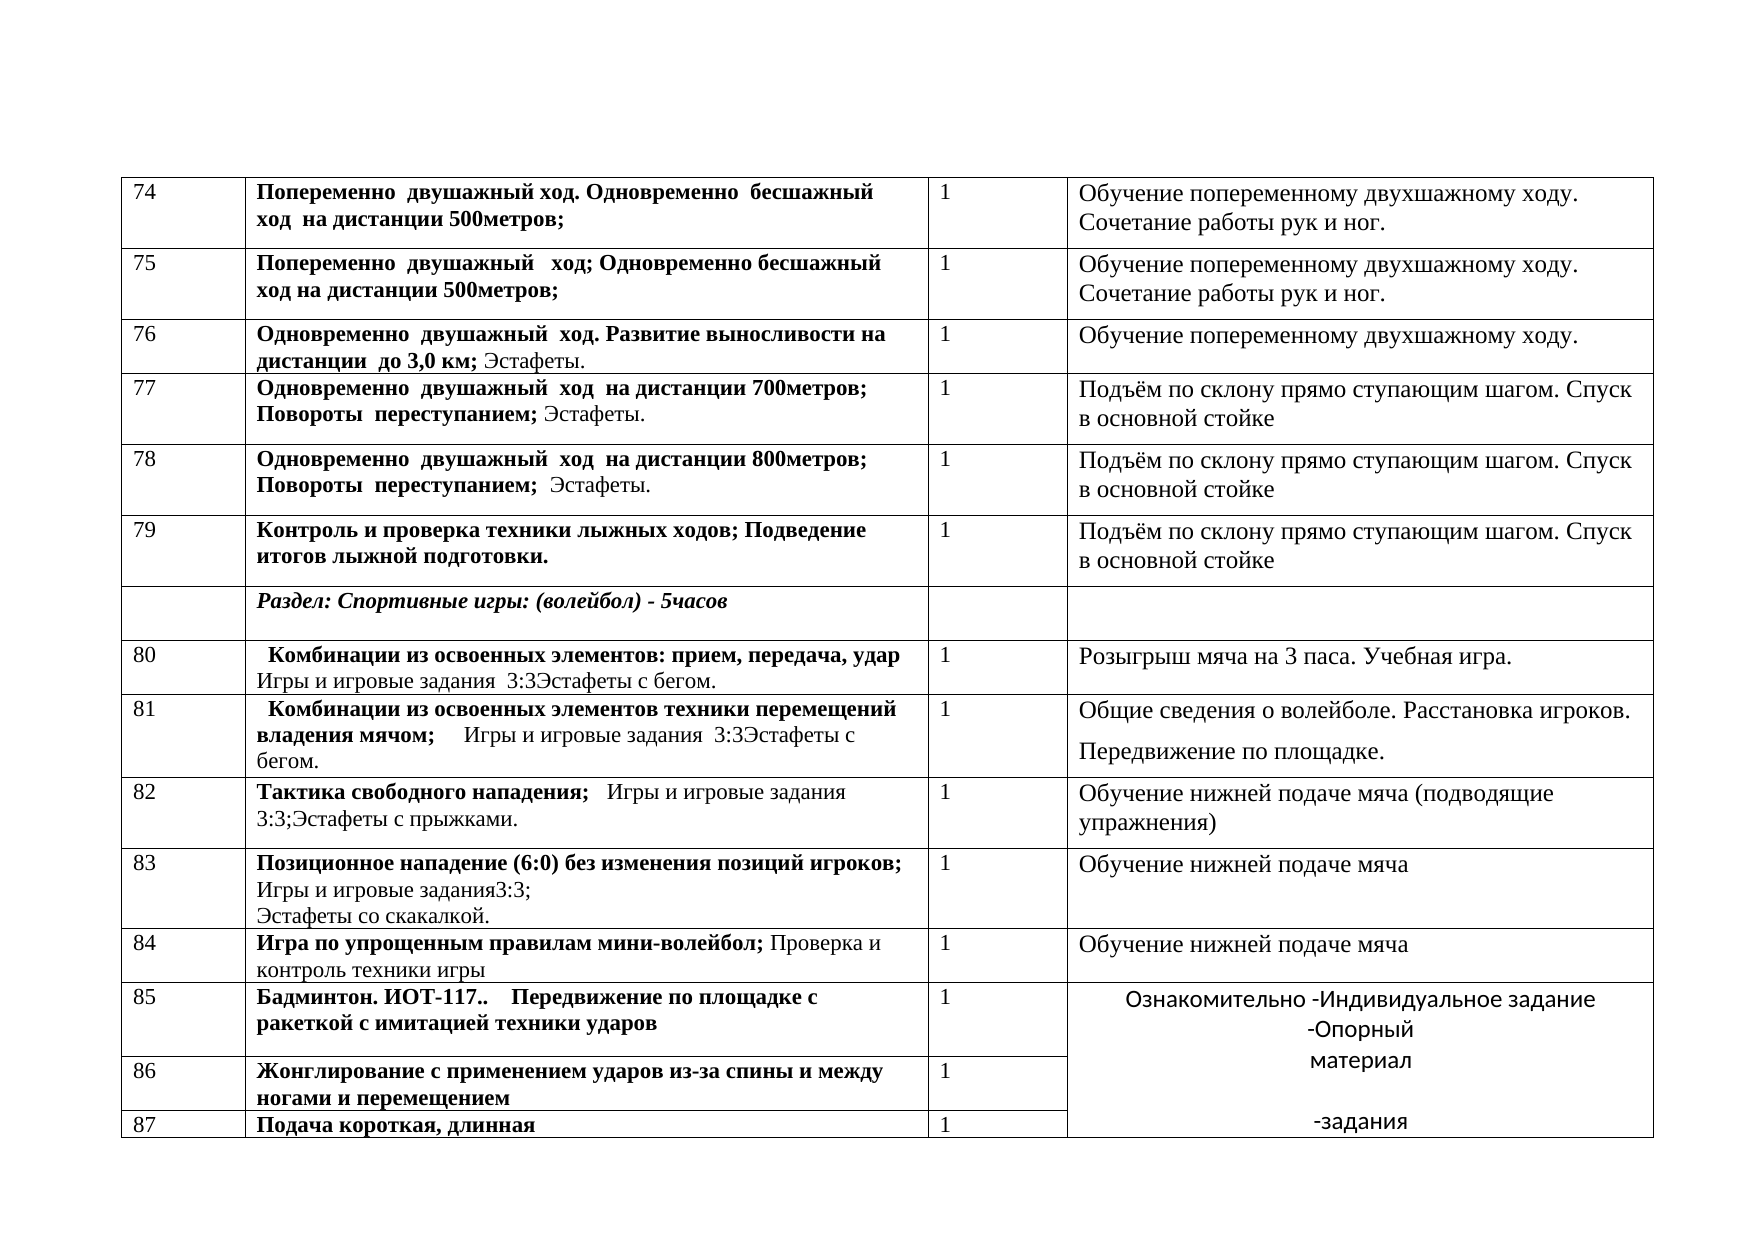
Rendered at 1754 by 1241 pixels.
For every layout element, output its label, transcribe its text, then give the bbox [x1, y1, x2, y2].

table_cell 1 [929, 1111, 1067, 1137]
table_cell Обучение попеременному двухшажному ходу. Сочетание работы рук и ног. [1068, 178, 1653, 248]
table_cell 1 [929, 929, 1067, 982]
table_cell Одновременно двушажный ход на дистанции 800метров; Повороты переступанием; Эстафеты. [246, 445, 928, 515]
table_cell 78 [122, 445, 245, 515]
table_cell 1 [929, 983, 1067, 1056]
table_cell 87 [122, 1111, 245, 1137]
table_cell 1 [929, 1057, 1067, 1110]
table_cell 1 [929, 249, 1067, 319]
table_cell 77 [122, 374, 245, 444]
table_cell 83 [122, 849, 245, 928]
table_cell Комбинации из освоенных элементов техники перемещений владения мячом; Игры и игровые задания 3:3Эстафеты с бегом. [246, 695, 928, 777]
table_cell Общие сведения о волейболе. Расстановка игроков. Передвижение по площадке. [1068, 695, 1653, 777]
table_cell 81 [122, 695, 245, 777]
table_cell Подача короткая, длинная [246, 1111, 928, 1137]
table_cell 75 [122, 249, 245, 319]
table_cell Одновременно двушажный ход. Развитие выносливости на дистанции до 3,0 км; Эстафеты. [246, 320, 928, 373]
table_cell 84 [122, 929, 245, 982]
table_cell 1 [929, 178, 1067, 248]
table_cell 85 [122, 983, 245, 1056]
table_cell Тактика свободного нападения; Игры и игровые задания 3:3;Эстафеты с прыжками. [246, 778, 928, 848]
table_cell Подъём по склону прямо ступающим шагом. Спуск в основной стойке [1068, 445, 1653, 515]
table_cell 1 [929, 695, 1067, 777]
table_cell Комбинации из освоенных элементов: прием, передача, удар Игры и игровые задания 3:3Эстафеты с бегом. [246, 641, 928, 694]
table_cell 86 [122, 1057, 245, 1110]
table_cell Контроль и проверка техники лыжных ходов; Подведение итогов лыжной подготовки. [246, 516, 928, 586]
table_cell Позиционное нападение (6:0) без изменения позиций игроков; Игры и игровые задания3:3; Эстафеты со скакалкой. [246, 849, 928, 928]
table_cell Игра по упрощенным правилам мини-волейбол; Проверка и контроль техники игры [246, 929, 928, 982]
table_cell 1 [929, 641, 1067, 694]
table_cell Обучение нижней подаче мяча (подводящие упражнения) [1068, 778, 1653, 848]
table_cell Попеременно двушажный ход; Одновременно бесшажный ход на дистанции 500метров; [246, 249, 928, 319]
table_cell Жонглирование с применением ударов из-за спины и между ногами и перемещением [246, 1057, 928, 1110]
table_cell 1 [929, 320, 1067, 373]
table_cell Подъём по склону прямо ступающим шагом. Спуск в основной стойке [1068, 516, 1653, 586]
table_cell 1 [929, 445, 1067, 515]
table_cell Обучение попеременному двухшажному ходу. Сочетание работы рук и ног. [1068, 249, 1653, 319]
table_cell [122, 587, 245, 640]
table_cell Обучение нижней подаче мяча [1068, 849, 1653, 928]
table_cell Бадминтон. ИОТ-117.. Передвижение по площадке с ракеткой с имитацией техники ударов [246, 983, 928, 1056]
table_cell 1 [929, 778, 1067, 848]
table_cell Ознакомительно -Индивидуальное задание -Опорный материал -задания по степени нарастающей трудности; - задания со сменой доминантного анализатора; - разнообразные типы структур урока, обеспечивающие смену видов деятельности детей; - задания, предполагающие самостоятельную обработку информации; - дозированная, поэтапная направляющая помощь учителя; - перенос на самостоятельную работу только что отработанного алгоритма действия; - использование коротких, чётких, поэтапных инструкций выполнения заданий; - включение в урок материалов современной жизни; - создание ситуации успешности; - проблемные задания [1068, 983, 1653, 1137]
table_cell 79 [122, 516, 245, 586]
table_cell 82 [122, 778, 245, 848]
table_cell 1 [929, 849, 1067, 928]
table_cell [1068, 587, 1653, 640]
table_cell Подъём по склону прямо ступающим шагом. Спуск в основной стойке [1068, 374, 1653, 444]
table_cell Раздел: Спортивные игры: (волейбол) - 5часов [246, 587, 928, 640]
table_cell Обучение нижней подаче мяча [1068, 929, 1653, 982]
table_cell 1 [929, 516, 1067, 586]
table_cell Попеременно двушажный ход. Одновременно бесшажный ход на дистанции 500метров; [246, 178, 928, 248]
table_cell [929, 587, 1067, 640]
table_cell 76 [122, 320, 245, 373]
table_cell Обучение попеременному двухшажному ходу. [1068, 320, 1653, 373]
table_cell 74 [122, 178, 245, 248]
table_cell 80 [122, 641, 245, 694]
table_cell Одновременно двушажный ход на дистанции 700метров; Повороты переступанием; Эстафеты. [246, 374, 928, 444]
table_cell 1 [929, 374, 1067, 444]
table_cell Розыгрыш мяча на 3 паса. Учебная игра. [1068, 641, 1653, 694]
